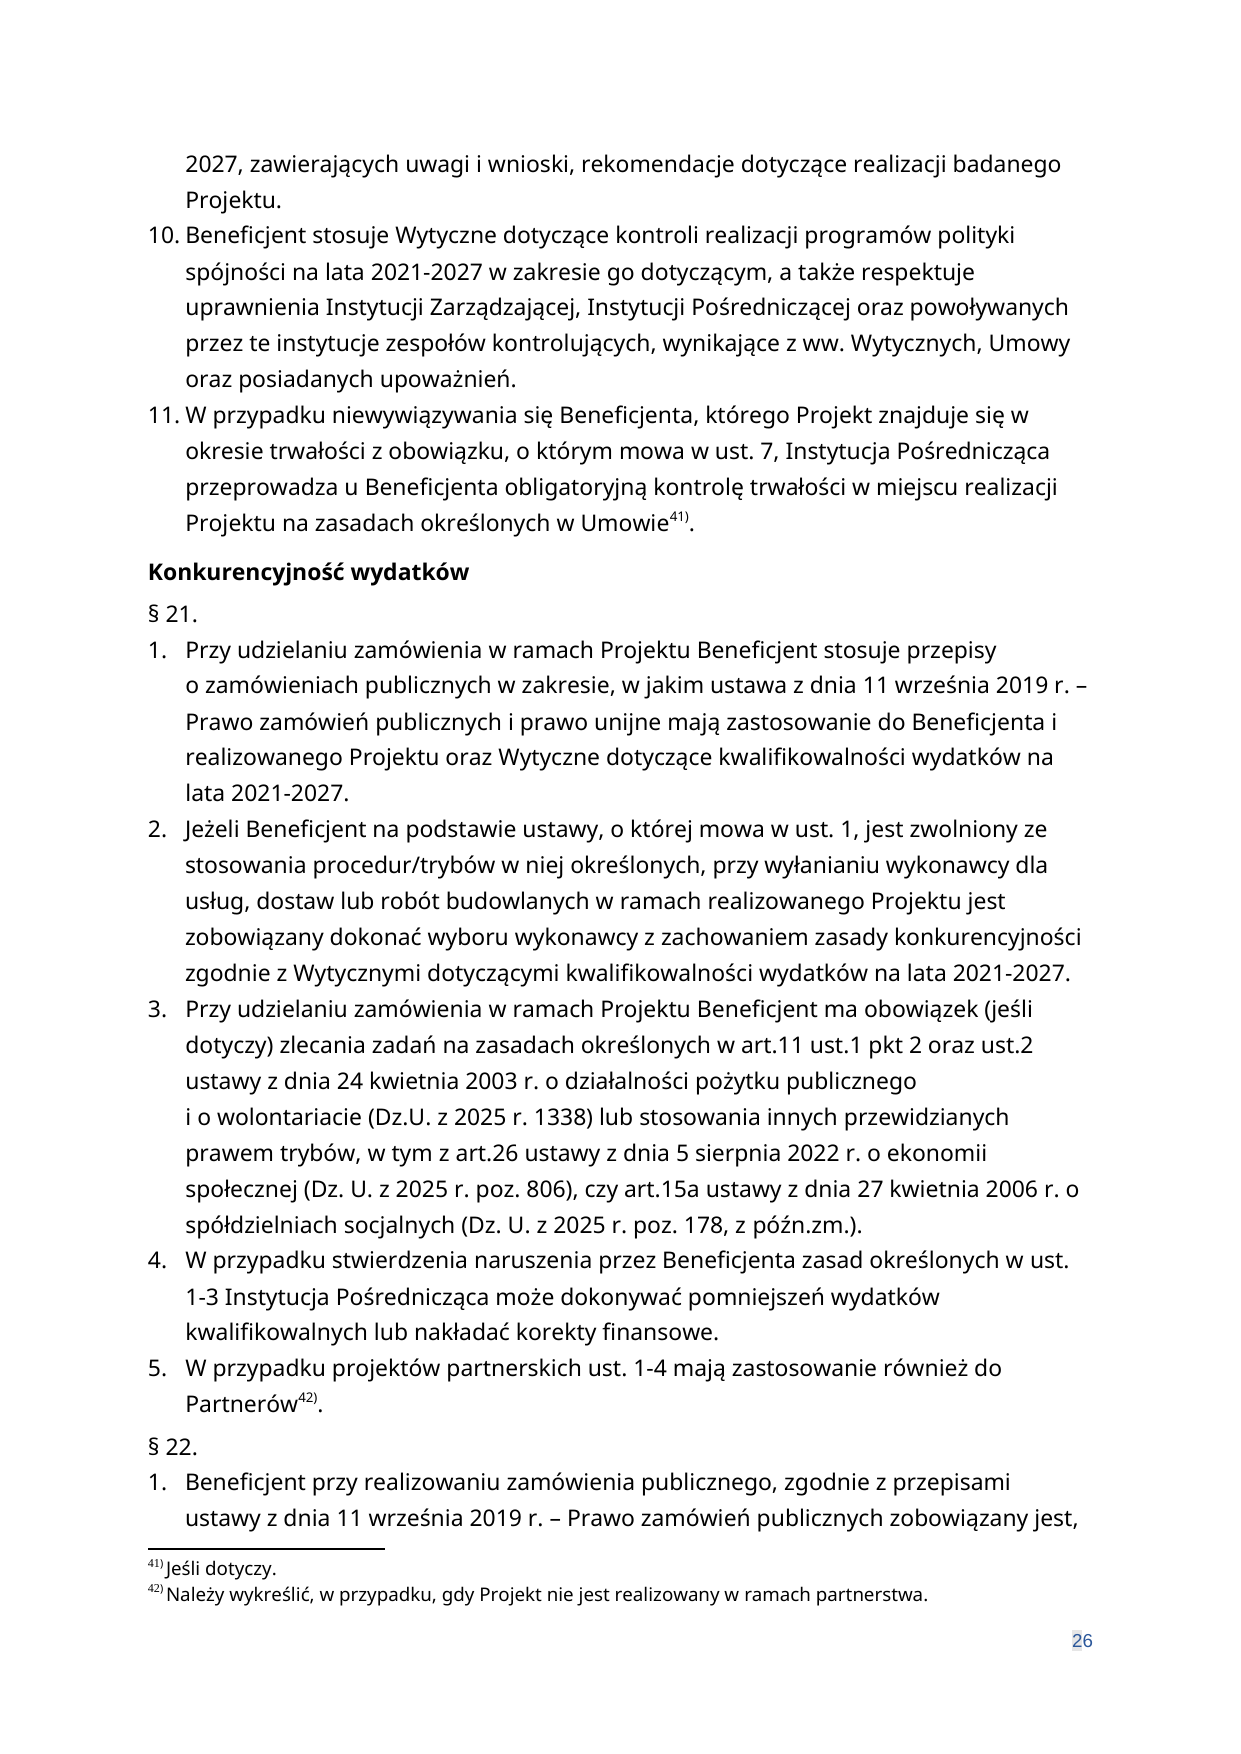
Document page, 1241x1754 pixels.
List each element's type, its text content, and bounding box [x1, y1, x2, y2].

list Przy udzielaniu zamówienia w ramach Projektu Beneficjent stosuje przepisy o zamówieniach publicznych w zakresie, w jakim ustawa z dnia 11 września 2019 r. – Prawo zamówień publicznych i prawo unijne mają zastosowanie do Beneficjenta i realizowanego Projektu oraz Wytyczne dotyczące kwalifikowalności wydatków na lata 2021-2027. [148, 633, 1093, 808]
subtitle Konkurencyjność wydatków [148, 555, 1093, 587]
subtitle § 22. [148, 1430, 1093, 1462]
list Beneficjent stosuje Wytyczne dotyczące kontroli realizacji programów polityki spójności na lata 2021-2027 w zakresie go dotyczącym, a także respektuje uprawnienia Instytucji Zarządzającej, Instytucji Pośredniczącej oraz powoływanych przez te instytucje zespołów kontrolujących, wynikające z ww. Wytycznych, Umowy oraz posiadanych upoważnień. [148, 219, 1093, 394]
list W przypadku projektów partnerskich ust. 1-4 mają zastosowanie również do Partnerów). [148, 1352, 1093, 1419]
list Jeżeli Beneficjent na podstawie ustawy, o której mowa w ust. 1, jest zwolniony ze stosowania procedur/trybów w niej określonych, przy wyłanianiu wykonawcy dla usług, dostaw lub robót budowlanych w ramach realizowanego Projektu jest zobowiązany dokonać wyboru wykonawcy z zachowaniem zasady konkurencyjności zgodnie z Wytycznymi dotyczącymi kwalifikowalności wydatków na lata 2021-2027. [148, 813, 1093, 988]
list Przy udzielaniu zamówienia w ramach Projektu Beneficjent ma obowiązek (jeśli dotyczy) zlecania zadań na zasadach określonych w art.11 ust.1 pkt 2 oraz ust.2 ustawy z dnia 24 kwietnia 2003 r. o działalności pożytku publicznego i o wolontariacie (Dz.U. z 2025 r. 1338) lub stosowania innych przewidzianych prawem trybów, w tym z art.26 ustawy z dnia 5 sierpnia 2022 r. o ekonomii społecznej (Dz. U. z 2025 r. poz. 806), czy art.15a ustawy z dnia 27 kwietnia 2006 r. o spółdzielniach socjalnych (Dz. U. z 2025 r. poz. 178, z późn.zm.). [148, 993, 1093, 1240]
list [148, 1466, 1093, 1533]
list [148, 148, 1093, 215]
list W przypadku niewywiązywania się Beneficjenta, którego Projekt znajduje się w okresie trwałości z obowiązku, o którym mowa w ust. 7, Instytucja Pośrednicząca przeprowadza u Beneficjenta obligatoryjną kontrolę trwałości w miejscu realizacji Projektu na zasadach określonych w Umowie). [148, 399, 1093, 538]
subtitle § 21. [148, 598, 1093, 629]
list W przypadku stwierdzenia naruszenia przez Beneficjenta zasad określonych w ust. 1-3 Instytucja Pośrednicząca może dokonywać pomniejszeń wydatków kwalifikowalnych lub nakładać korekty finansowe. [148, 1244, 1093, 1348]
